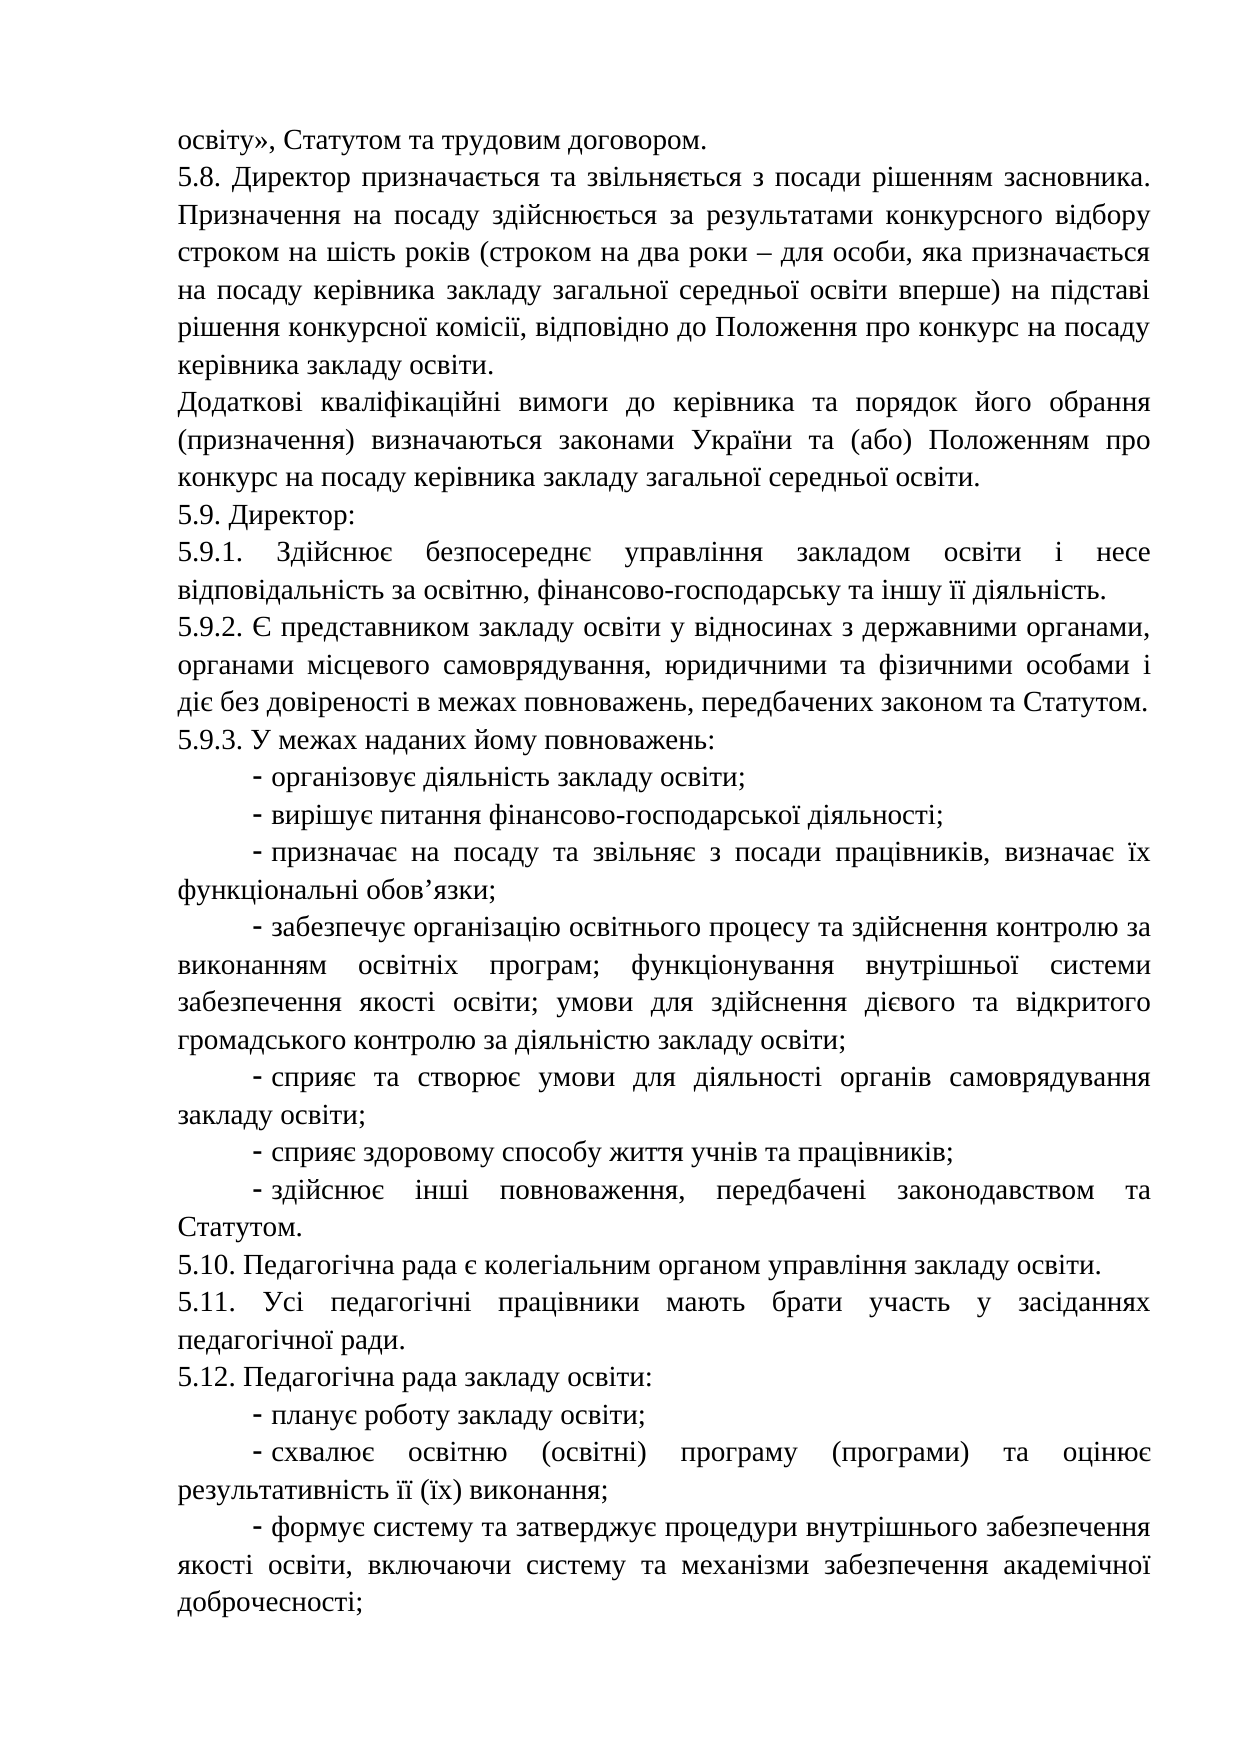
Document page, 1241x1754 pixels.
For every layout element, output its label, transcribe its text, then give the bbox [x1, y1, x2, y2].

text 5.12. Педагогічна рада закладу освіти: [177, 1356, 1152, 1393]
list здійснює інші повноваження, передбачені законодавством та Статутом. [177, 1168, 1152, 1243]
list сприяє та створює умови для діяльності органів самоврядування закладу освіти; [177, 1056, 1152, 1131]
list вирішує питання фінансово-господарської діяльності; [177, 793, 1152, 831]
text 5.9.2. Є представником закладу освіти у відносинах з державними органами, органами місцевого самоврядування, юридичними та фізичними особами і діє без довіреності в межах повноважень, передбачених законом та Статутом. [177, 606, 1152, 718]
list сприяє здоровому способу життя учнів та працівників; [177, 1131, 1152, 1168]
text 5.11. Усі педагогічні працівники мають брати участь у засіданнях педагогічної ради. [177, 1281, 1152, 1356]
text 5.9.1. Здійснює безпосереднє управління закладом освіти і несе відповідальність за освітню, фінансово-господарську та іншу її діяльність. [177, 531, 1152, 606]
text 5.9. Директор: [177, 493, 1152, 531]
list схвалює освітню (освітні) програму (програми) та оцінює результативність її (їх) виконання; [177, 1431, 1152, 1506]
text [177, 118, 1152, 156]
list організовує діяльність закладу освіти; [177, 756, 1152, 793]
text 5.9.3. У межах наданих йому повноважень: [177, 718, 1152, 756]
list планує роботу закладу освіти; [177, 1393, 1152, 1431]
text 5.10. Педагогічна рада є колегіальним органом управління закладу освіти. [177, 1243, 1152, 1281]
text Додаткові кваліфікаційні вимоги до керівника та порядок його обрання (призначення) визначаються законами України та (або) Положенням про конкурс на посаду керівника закладу загальної середньої освіти. [177, 381, 1152, 493]
list формує систему та затверджує процедури внутрішнього забезпечення якості освіти, включаючи систему та механізми забезпечення академічної доброчесності; [177, 1506, 1152, 1618]
text 5.8. Директор призначається та звільняється з посади рішенням засновника. Призначення на посаду здійснюється за результатами конкурсного відбору строком на шість років (строком на два роки – для особи, яка призначається на посаду керівника закладу загальної середньої освіти вперше) на підставі рішення конкурсної комісії, відповідно до Положення про конкурс на посаду керівника закладу освіти. [177, 156, 1152, 381]
list призначає на посаду та звільняє з посади працівників, визначає їх функціональні обов’язки; [177, 831, 1152, 906]
list забезпечує організацію освітнього процесу та здійснення контролю за виконанням освітніх програм; функціонування внутрішньої системи забезпечення якості освіти; умови для здійснення дієвого та відкритого громадського контролю за діяльністю закладу освіти; [177, 906, 1152, 1056]
